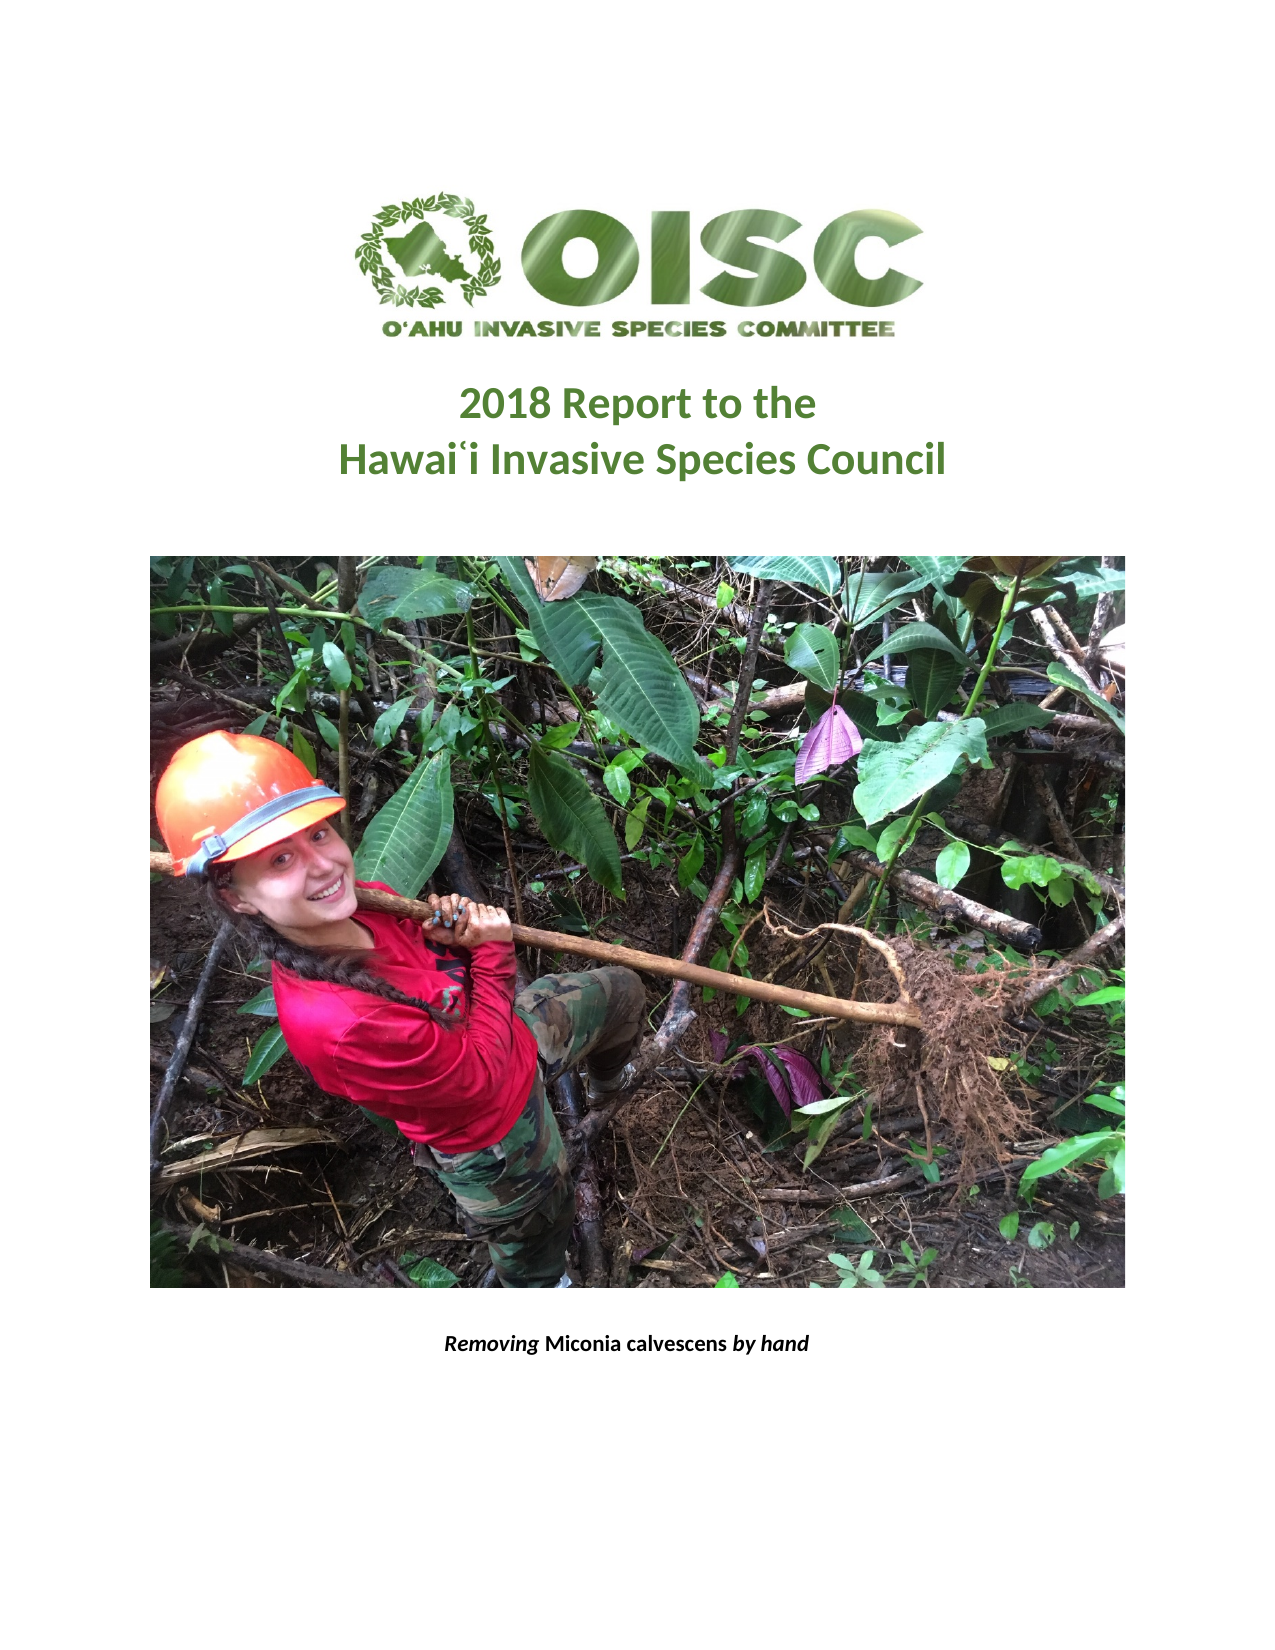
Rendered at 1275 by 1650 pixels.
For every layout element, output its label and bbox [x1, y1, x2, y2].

picture [344, 150, 943, 360]
picture [150, 556, 1125, 1288]
